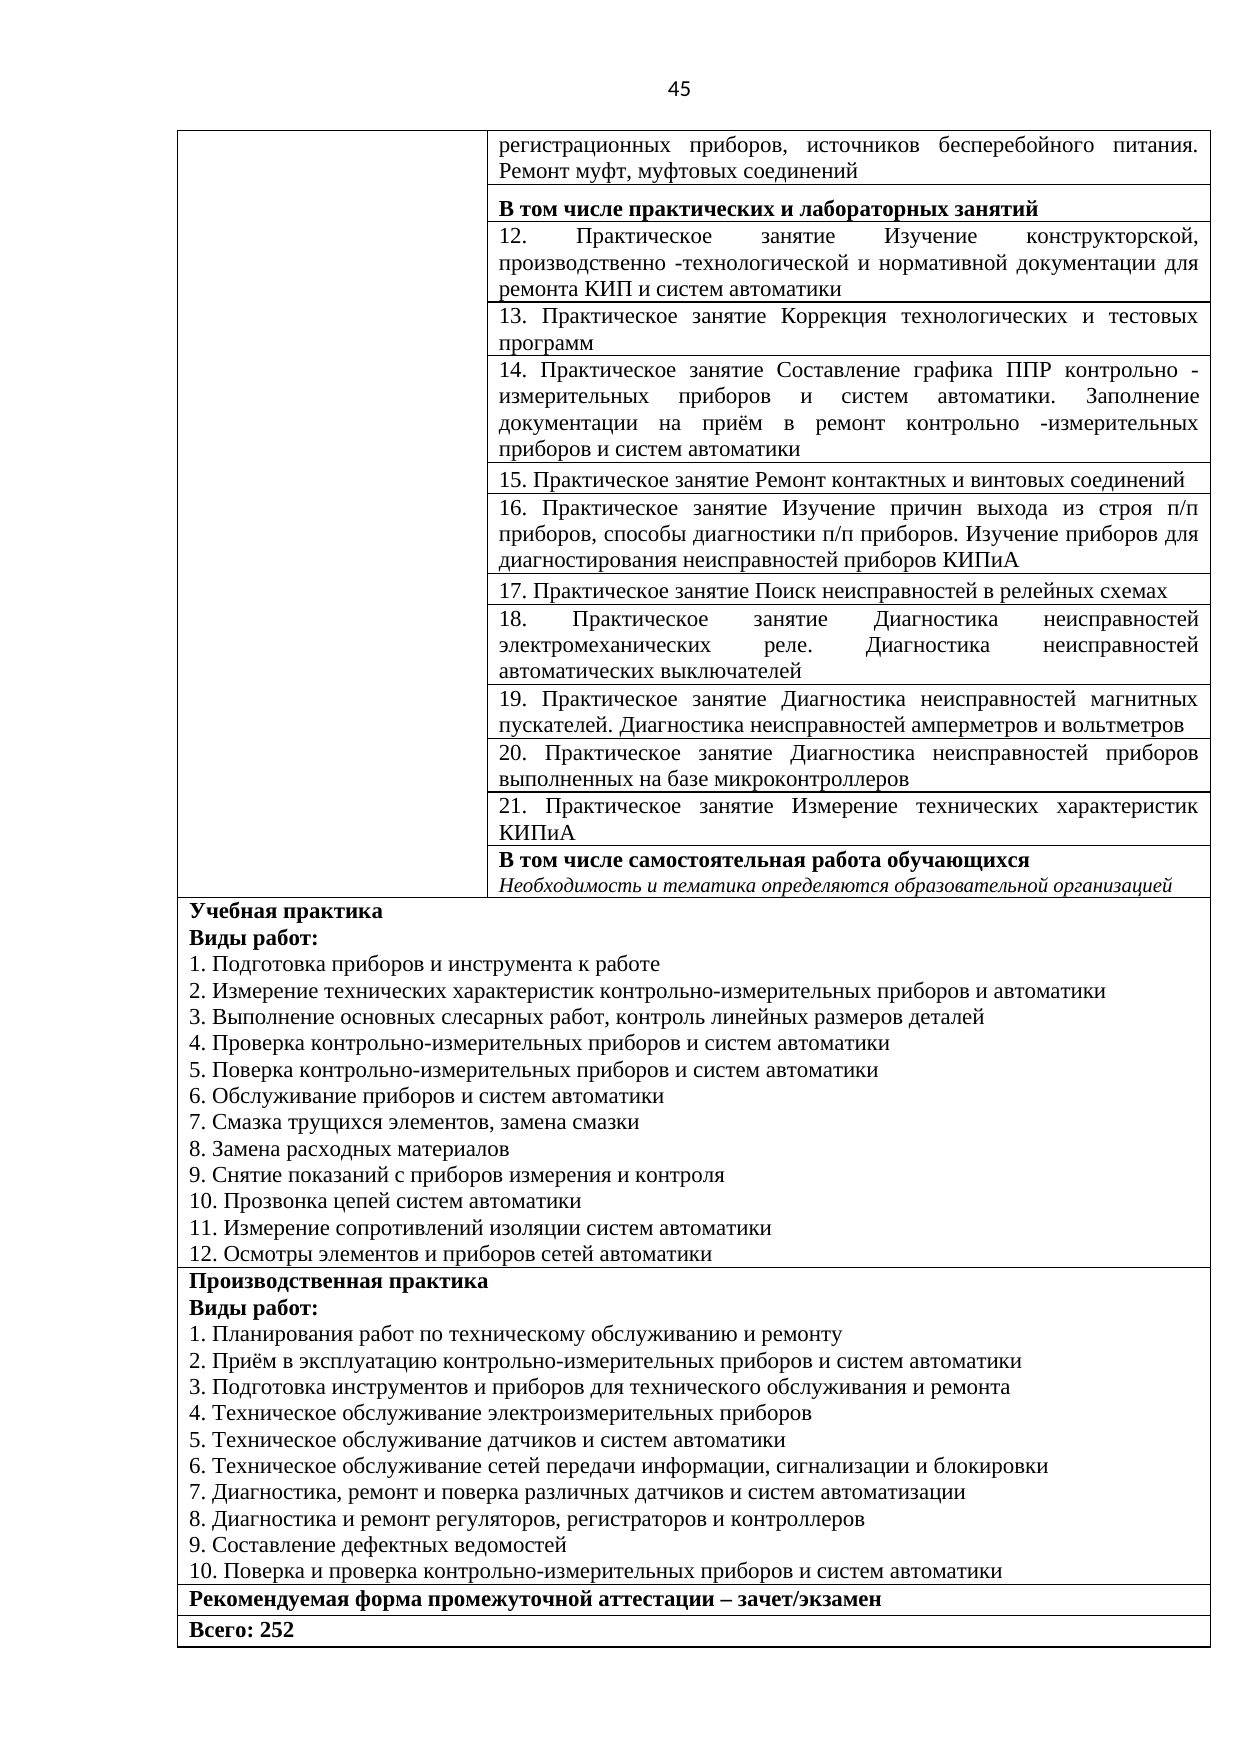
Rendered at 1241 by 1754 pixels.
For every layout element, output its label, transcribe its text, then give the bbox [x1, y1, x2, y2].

table_cell В том числе практических и лабораторных занятий [488, 185, 1210, 221]
table_cell 15. Практическое занятие Ремонт контактных и винтовых соединений [488, 463, 1210, 493]
table_cell 13. Практическое занятие Коррекция технологических и тестовых программ [488, 303, 1210, 355]
table_cell 17. Практическое занятие Поиск неисправностей в релейных схемах [488, 574, 1210, 604]
table_cell 16. Практическое занятие Изучение причин выхода из строя п/п приборов, способы диагностики п/п приборов. Изучение приборов для диагностирования неисправностей приборов КИПиА [488, 494, 1210, 573]
table_cell Производственная практика Виды работ: 1. Планирования работ по техническому обслуживанию и ремонту 2. Приём в эксплуатацию контрольно-измерительных приборов и систем автоматики 3. Подготовка инструментов и приборов для технического обслуживания и ремонта 4. Техническое обслуживание электроизмерительных приборов 5. Техническое обслуживание датчиков и систем автоматики 6. Техническое обслуживание сетей передачи информации, сигнализации и блокировки 7. Диагностика, ремонт и поверка различных датчиков и систем автоматизации 8. Диагностика и ремонт регуляторов, регистраторов и контроллеров 9. Составление дефектных ведомостей 10. Поверка и проверка контрольно-измерительных приборов и систем автоматики [178, 1268, 1210, 1584]
table_cell 12. Практическое занятие Изучение конструкторской, производственно -технологической и нормативной документации для ремонта КИП и систем автоматики [488, 222, 1210, 301]
table_cell 14. Практическое занятие Составление графика ППР контрольно -измерительных приборов и систем автоматики. Заполнение документации на приём в ремонт контрольно -измерительных приборов и систем автоматики [488, 356, 1210, 462]
table_cell 20. Практическое занятие Диагностика неисправностей приборов выполненных на базе микроконтроллеров [488, 739, 1210, 791]
table_cell 19. Практическое занятие Диагностика неисправностей магнитных пускателей. Диагностика неисправностей амперметров и вольтметров [488, 685, 1210, 738]
table_cell В том числе самостоятельная работа обучающихся Необходимость и тематика определяются образовательной организацией [488, 846, 1210, 897]
table_cell Всего: 252 [178, 1616, 1210, 1646]
table_cell Учебная практика Виды работ: 1. Подготовка приборов и инструмента к работе 2. Измерение технических характеристик контрольно-измерительных приборов и автоматики 3. Выполнение основных слесарных работ, контроль линейных размеров деталей 4. Проверка контрольно-измерительных приборов и систем автоматики 5. Поверка контрольно-измерительных приборов и систем автоматики 6. Обслуживание приборов и систем автоматики 7. Смазка трущихся элементов, замена смазки 8. Замена расходных материалов 9. Снятие показаний с приборов измерения и контроля 10. Прозвонка цепей систем автоматики 11. Измерение сопротивлений изоляции систем автоматики 12. Осмотры элементов и приборов сетей автоматики [178, 898, 1210, 1267]
table_cell 18. Практическое занятие Диагностика неисправностей электромеханических реле. Диагностика неисправностей автоматических выключателей [488, 605, 1210, 684]
table_cell 21. Практическое занятие Измерение технических характеристик КИПиА [488, 793, 1210, 845]
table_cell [488, 131, 1210, 184]
table_cell Рекомендуемая форма промежуточной аттестации – зачет/экзамен [178, 1585, 1210, 1615]
